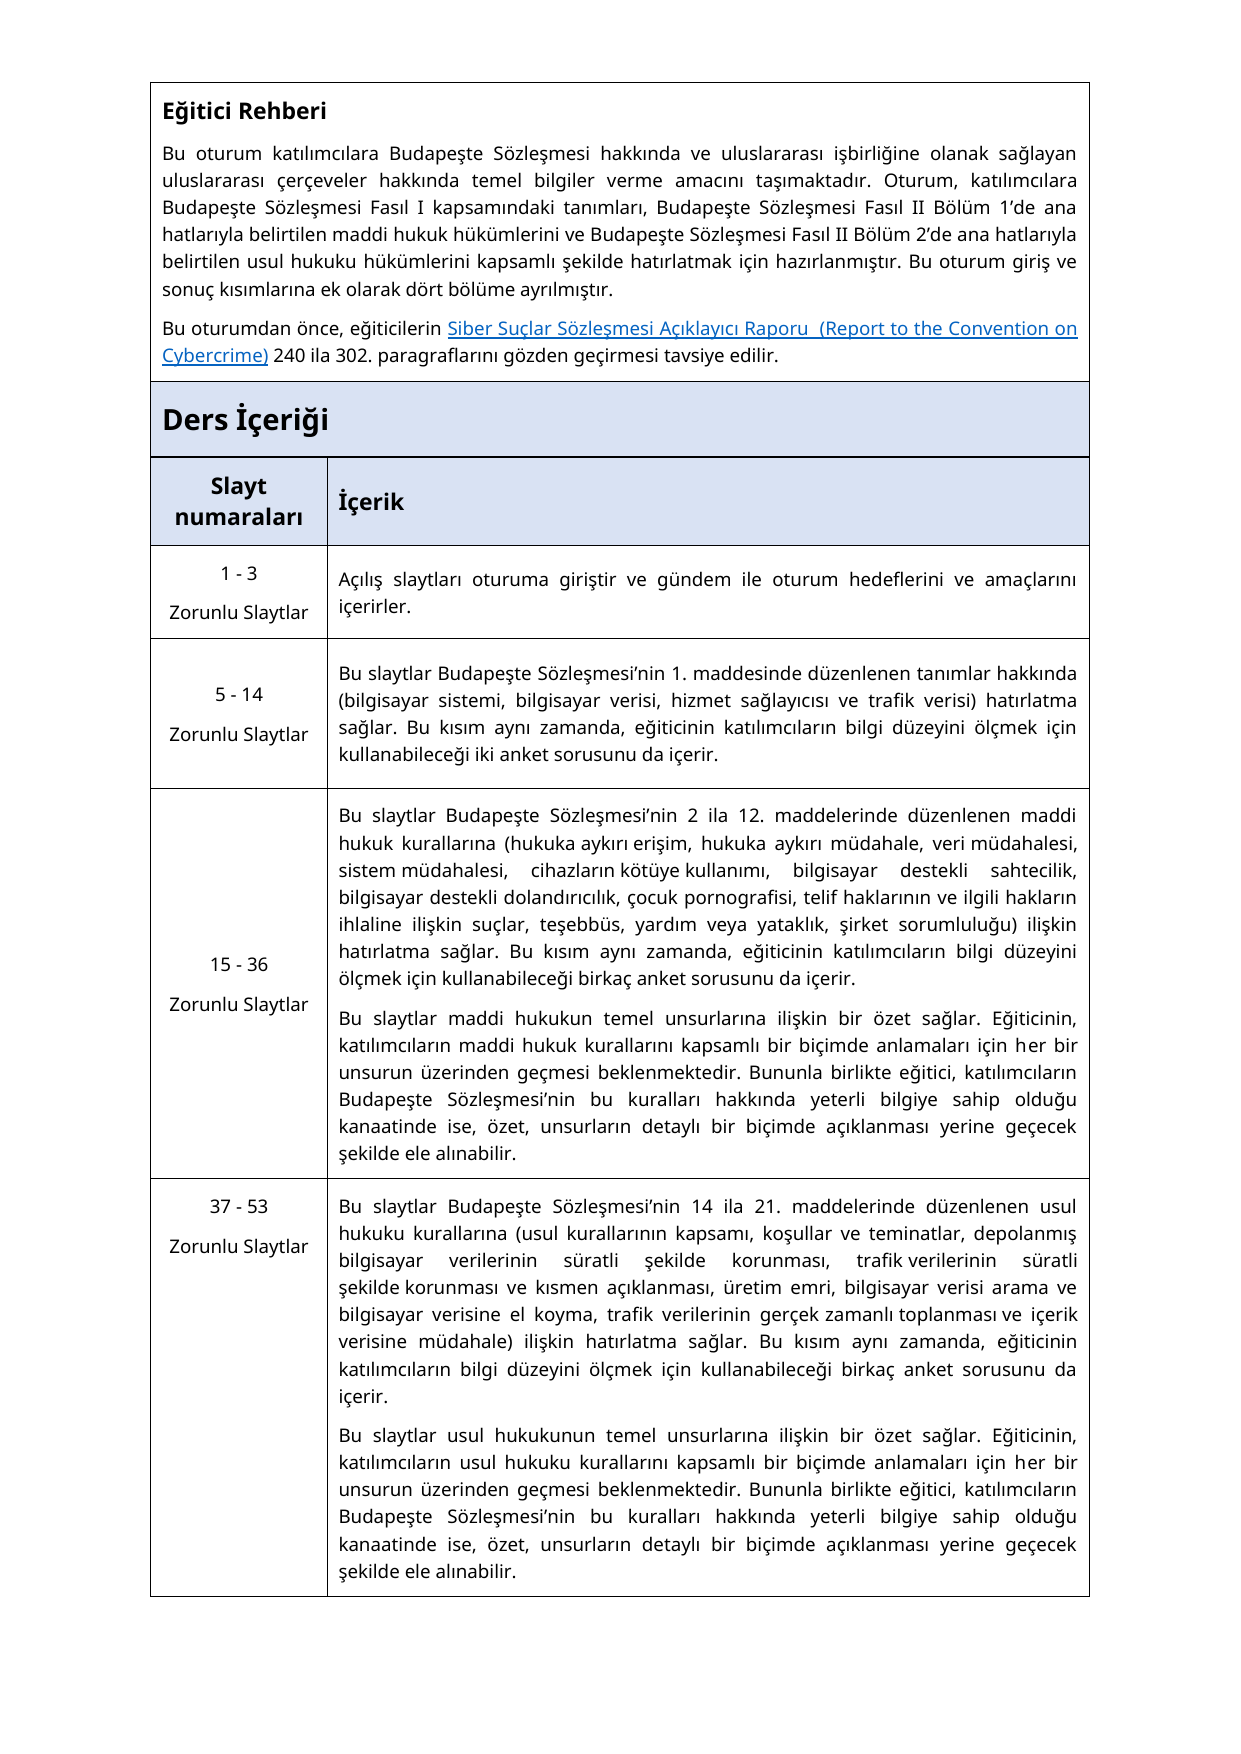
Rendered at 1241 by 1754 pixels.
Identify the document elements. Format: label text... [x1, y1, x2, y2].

table_cell 5 - 14 Zorunlu Slaytlar [151, 639, 327, 788]
table_cell İçerik [328, 458, 1089, 545]
table_cell Ders İçeriği [151, 382, 1089, 456]
table_cell Bu slaytlar Budapeşte Sözleşmesi’nin 1. maddesinde düzenlenen tanımlar hakkında (bilgisayar sistemi, bilgisayar verisi, hizmet sağlayıcısı ve trafik verisi) hatırlatma sağlar. Bu kısım aynı zamanda, eğiticinin katılımcıların bilgi düzeyini ölçmek için kullanabileceği iki anket sorusunu da içerir. [328, 639, 1089, 788]
table_cell Eğitici Rehberi Bu oturum katılımcılara Budapeşte Sözleşmesi hakkında ve uluslararası işbirliğine olanak sağlayan uluslararası çerçeveler hakkında temel bilgiler verme amacını taşımaktadır. Oturum, katılımcılara Budapeşte Sözleşmesi Fasıl I kapsamındaki tanımları, Budapeşte Sözleşmesi Fasıl II Bölüm 1’de ana hatlarıyla belirtilen maddi hukuk hükümlerini ve Budapeşte Sözleşmesi Fasıl II Bölüm 2’de ana hatlarıyla belirtilen usul hukuku hükümlerini kapsamlı şekilde hatırlatmak için hazırlanmıştır. Bu oturum giriş ve sonuç kısımlarına ek olarak dört bölüme ayrılmıştır. Bu oturumdan önce, eğiticilerin Siber Suçlar Sözleşmesi Açıklayıcı Raporu (Report to the Convention on Cybercrime) 240 ila 302. paragraflarını gözden geçirmesi tavsiye edilir. [151, 83, 1089, 381]
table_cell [151, 1179, 327, 1596]
table_cell 1 - 3 Zorunlu Slaytlar [151, 546, 327, 638]
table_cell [328, 1179, 1089, 1596]
table_cell Açılış slaytları oturuma giriştir ve gündem ile oturum hedeflerini ve amaçlarını içerirler. [328, 546, 1089, 638]
table_cell Bu slaytlar Budapeşte Sözleşmesi’nin 2 ila 12. maddelerinde düzenlenen maddi hukuk kurallarına (hukuka aykırı erişim, hukuka aykırı müdahale, veri müdahalesi, sistem müdahalesi, cihazların kötüye kullanımı, bilgisayar destekli sahtecilik, bilgisayar destekli dolandırıcılık, çocuk pornografisi, telif haklarının ve ilgili hakların ihlaline ilişkin suçlar, teşebbüs, yardım veya yataklık, şirket sorumluluğu) ilişkin hatırlatma sağlar. Bu kısım aynı zamanda, eğiticinin katılımcıların bilgi düzeyini ölçmek için kullanabileceği birkaç anket sorusunu da içerir. Bu slaytlar maddi hukukun temel unsurlarına ilişkin bir özet sağlar. Eğiticinin, katılımcıların maddi hukuk kurallarını kapsamlı bir biçimde anlamaları için her bir unsurun üzerinden geçmesi beklenmektedir. Bununla birlikte eğitici, katılımcıların Budapeşte Sözleşmesi’nin bu kuralları hakkında yeterli bilgiye sahip olduğu kanaatinde ise, özet, unsurların detaylı bir biçimde açıklanması yerine geçecek şekilde ele alınabilir. [328, 789, 1089, 1178]
table_cell 15 - 36 Zorunlu Slaytlar [151, 789, 327, 1178]
table_cell Slayt numaraları [151, 458, 327, 545]
